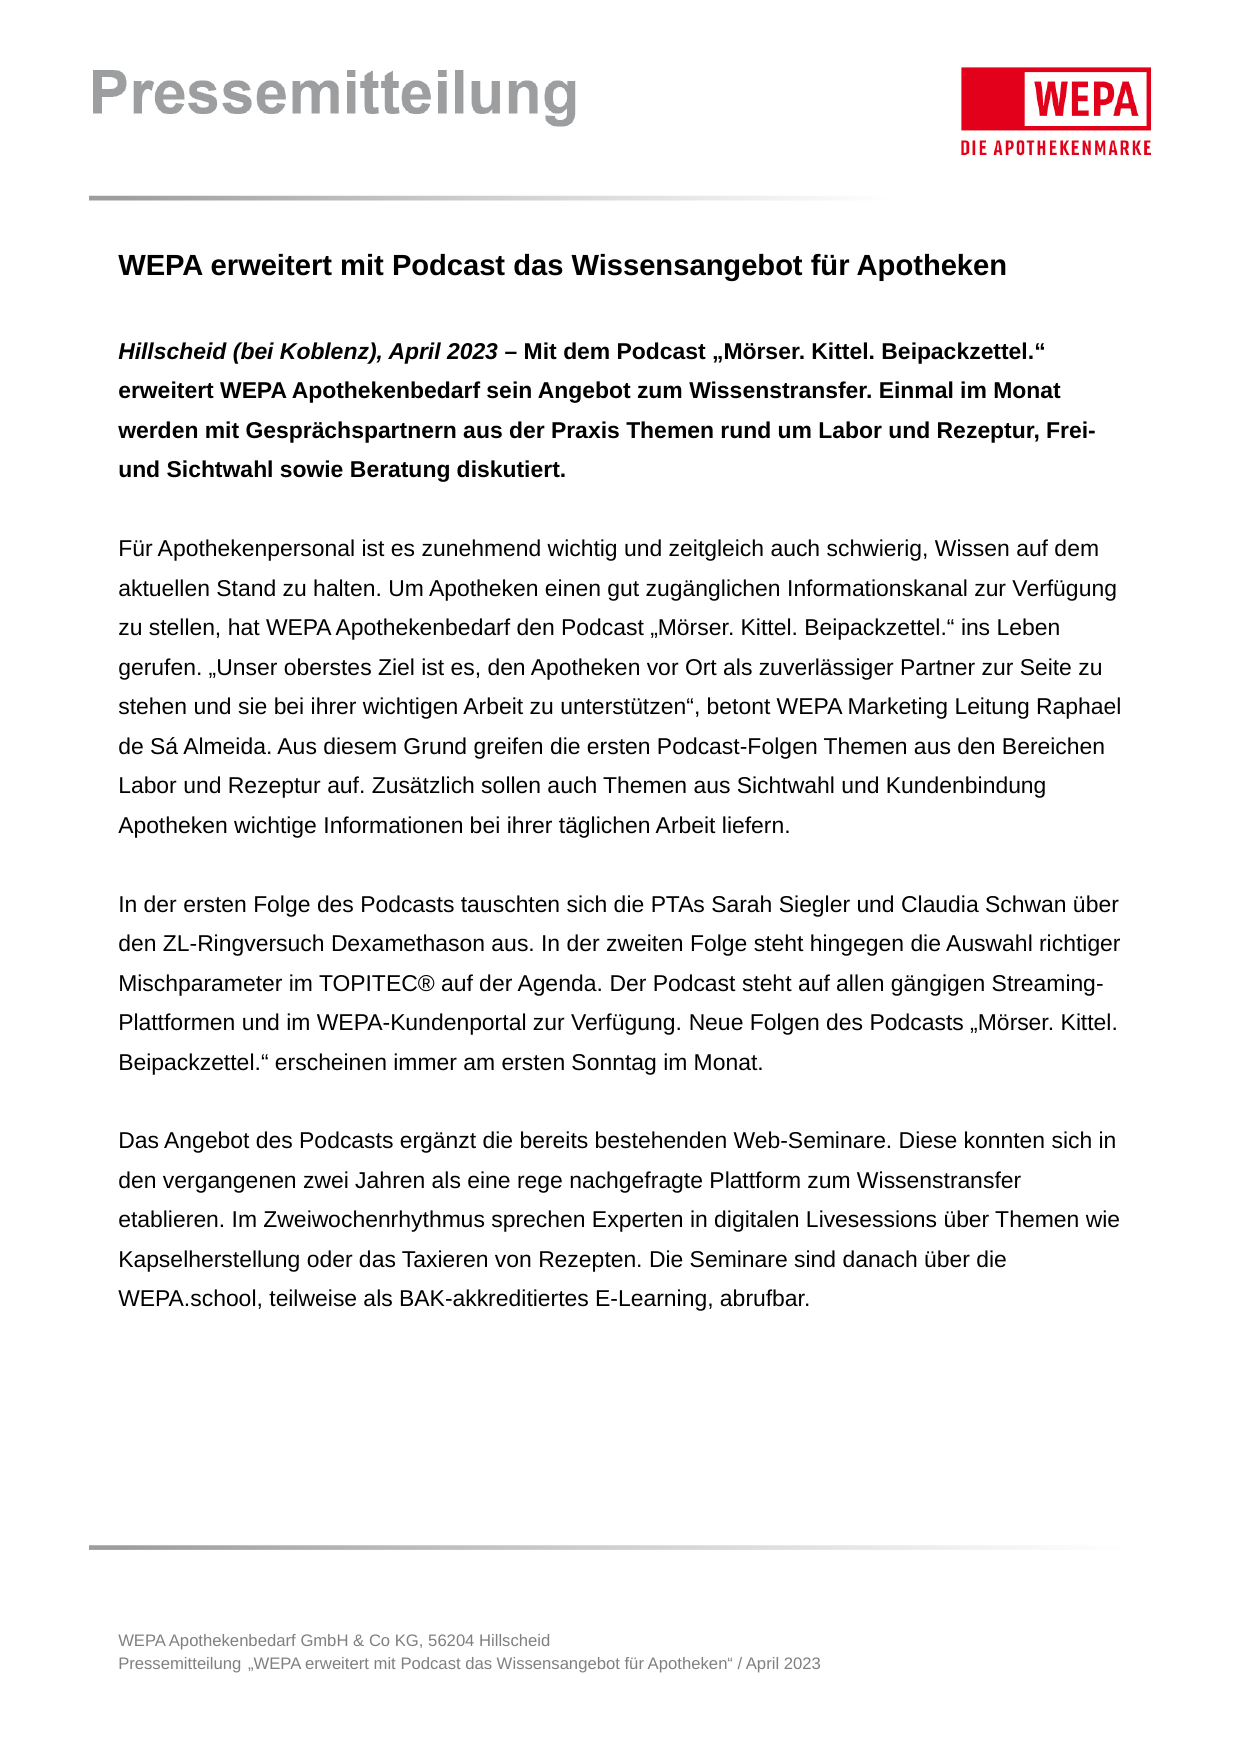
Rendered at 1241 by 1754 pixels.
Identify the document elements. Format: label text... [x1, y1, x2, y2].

text Hillscheid (bei Koblenz), April 2023 – Mit dem Podcast „Mörser. Kittel. Beipackzettel.“ erweitert WEPA Apothekenbedarf sein Angebot zum Wissenstransfer. Einmal im Monat werden mit Gesprächspartnern aus der Praxis Themen rund um Labor und Rezeptur, Frei- und Sichtwahl sowie Beratung diskutiert. [118, 338, 1122, 483]
text Für Apothekenpersonal ist es zunehmend wichtig und zeitgleich auch schwierig, Wissen auf dem aktuellen Stand zu halten. Um Apotheken einen gut zugänglichen Informationskanal zur Verfügung zu stellen, hat WEPA Apothekenbedarf den Podcast „Mörser. Kittel. Beipackzettel.“ ins Leben gerufen. „Unser oberstes Ziel ist es, den Apotheken vor Ort als zuverlässiger Partner zur Seite zu stehen und sie bei ihrer wichtigen Arbeit zu unterstützen“, betont WEPA Marketing Leitung Raphael de Sá Almeida. Aus diesem Grund greifen die ersten Podcast-Folgen Themen aus den Bereichen Labor und Rezeptur auf. Zusätzlich sollen auch Themen aus Sichtwahl und Kundenbindung Apotheken wichtige Informationen bei ihrer täglichen Arbeit liefern. [118, 535, 1122, 838]
picture [82, 62, 1158, 1558]
text Das Angebot des Podcasts ergänzt die bereits bestehenden Web-Seminare. Diese konnten sich in den vergangenen zwei Jahren als eine rege nachgefragte Plattform zum Wissenstransfer etablieren. Im Zweiwochenrhythmus sprechen Experten in digitalen Livesessions über Themen wie Kapselherstellung oder das Taxieren von Rezepten. Die Seminare sind danach über die WEPA.school, teilweise als BAK-akkreditiertes E-Learning, abrufbar. [118, 1127, 1122, 1312]
text In der ersten Folge des Podcasts tauschten sich die PTAs Sarah Siegler und Claudia Schwan über den ZL-Ringversuch Dexamethason aus. In der zweiten Folge steht hingegen die Auswahl richtiger Mischparameter im TOPITEC® auf der Agenda. Der Podcast steht auf allen gängigen Streaming-Plattformen und im WEPA-Kundenportal zur Verfügung. Neue Folgen des Podcasts „Mörser. Kittel. Beipackzettel.“ erscheinen immer am ersten Sonntag im Monat. [118, 891, 1122, 1075]
text WEPA erweitert mit Podcast das Wissensangebot für Apotheken [118, 248, 1122, 282]
